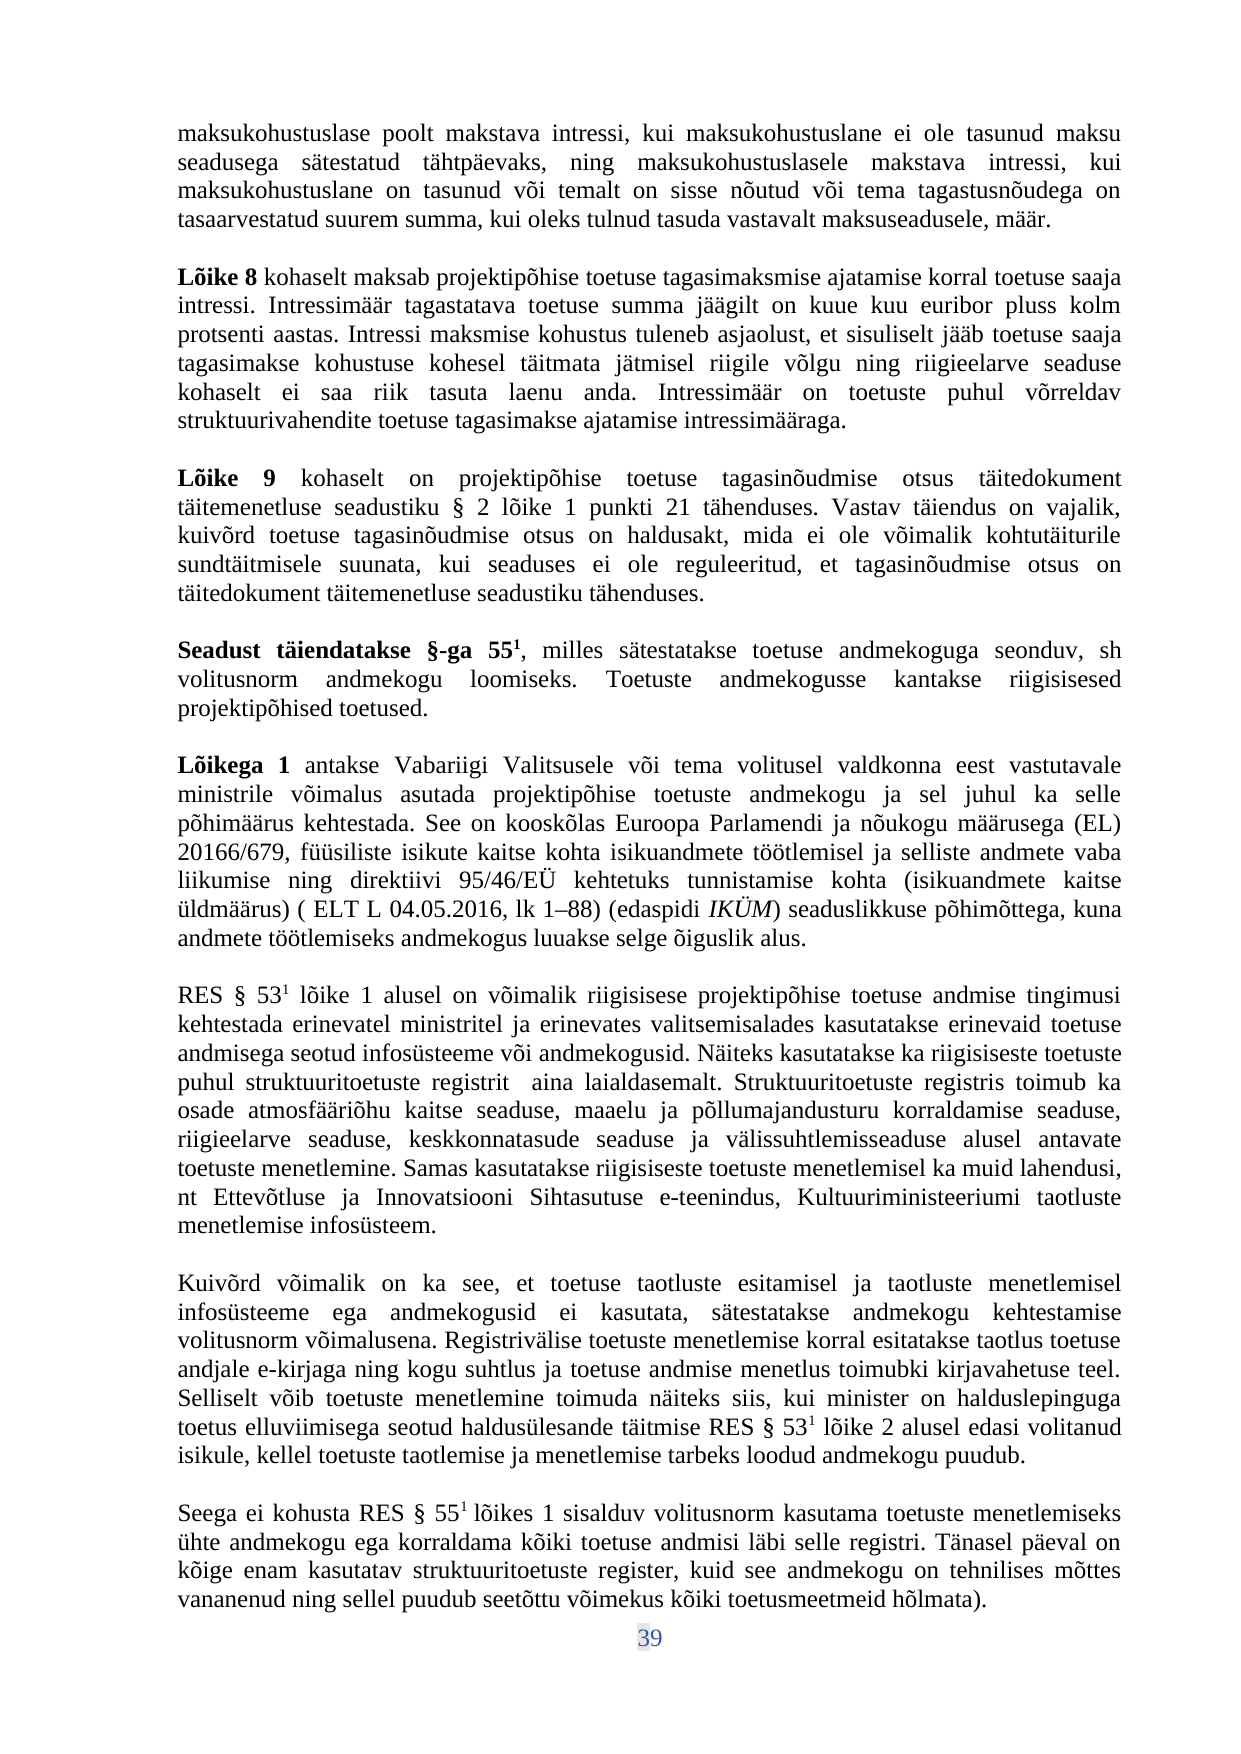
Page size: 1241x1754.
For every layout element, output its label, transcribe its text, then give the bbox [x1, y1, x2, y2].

text RES § 531 lõike 1 alusel on võimalik riigisisese projektipõhise toetuse andmise tingimusi kehtestada erinevatel ministritel ja erinevates valitsemisalades kasutatakse erinevaid toetuse andmisega seotud infosüsteeme või andmekogusid. Näiteks kasutatakse ka riigisiseste toetuste puhul struktuuritoetuste registrit aina laialdasemalt. Struktuuritoetuste registris toimub ka osade atmosfääriõhu kaitse seaduse, maaelu ja põllumajandusturu korraldamise seaduse, riigieelarve seaduse, keskkonnatasude seaduse ja välissuhtlemisseaduse alusel antavate toetuste menetlemine. Samas kasutatakse riigisiseste toetuste menetlemisel ka muid lahendusi, nt Ettevõtluse ja Innovatsiooni Sihtasutuse e-teenindus, Kultuuriministeeriumi taotluste menetlemise infosüsteem. [177, 981, 1122, 1239]
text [177, 118, 1122, 233]
text Lõike 9 kohaselt on projektipõhise toetuse tagasinõudmise otsus täitedokument täitemenetluse seadustiku § 2 lõike 1 punkti 21 tähenduses. Vastav täiendus on vajalik, kuivõrd toetuse tagasinõudmise otsus on haldusakt, mida ei ole võimalik kohtutäiturile sundtäitmisele suunata, kui seaduses ei ole reguleeritud, et tagasinõudmise otsus on täitedokument täitemenetluse seadustiku tähenduses. [177, 463, 1122, 607]
text Kuivõrd võimalik on ka see, et toetuse taotluste esitamisel ja taotluste menetlemisel infosüsteeme ega andmekogusid ei kasutata, sätestatakse andmekogu kehtestamise volitusnorm võimalusena. Registrivälise toetuste menetlemise korral esitatakse taotlus toetuse andjale e-kirjaga ning kogu suhtlus ja toetuse andmise menetlus toimubki kirjavahetuse teel. Selliselt võib toetuste menetlemine toimuda näiteks siis, kui minister on halduslepinguga toetus elluviimisega seotud haldusülesande täitmise RES § 531 lõike 2 alusel edasi volitanud isikule, kellel toetuste taotlemise ja menetlemise tarbeks loodud andmekogu puudub. [177, 1268, 1122, 1469]
text Lõike 8 kohaselt maksab projektipõhise toetuse tagasimaksmise ajatamise korral toetuse saaja intressi. Intressimäär tagastatava toetuse summa jäägilt on kuue kuu euribor pluss kolm protsenti aastas. Intressi maksmise kohustus tuleneb asjaolust, et sisuliselt jääb toetuse saaja tagasimakse kohustuse kohesel täitmata jätmisel riigile võlgu ning riigieelarve seaduse kohaselt ei saa riik tasuta laenu anda. Intressimäär on toetuste puhul võrreldav struktuurivahendite toetuse tagasimakse ajatamise intressimääraga. [177, 262, 1122, 434]
text Lõikega 1 antakse Vabariigi Valitsusele või tema volitusel valdkonna eest vastutavale ministrile võimalus asutada projektipõhise toetuste andmekogu ja sel juhul ka selle põhimäärus kehtestada. See on kooskõlas Euroopa Parlamendi ja nõukogu määrusega (EL) 20166/679, füüsiliste isikute kaitse kohta isikuandmete töötlemisel ja selliste andmete vaba liikumise ning direktiivi 95/46/EÜ kehtetuks tunnistamise kohta (isikuandmete kaitse üldmäärus) ( ELT L 04.05.2016, lk 1–88) (edaspidi IKÜM) seaduslikkuse põhimõttega, kuna andmete töötlemiseks andmekogus luuakse selge õiguslik alus. [177, 751, 1122, 952]
text Seega ei kohusta RES § 551 lõikes 1 sisalduv volitusnorm kasutama toetuste menetlemiseks ühte andmekogu ega korraldama kõiki toetuse andmisi läbi selle registri. Tänasel päeval on kõige enam kasutatav struktuuritoetuste register, kuid see andmekogu on tehnilises mõttes vananenud ning sellel puudub seetõttu võimekus kõiki toetusmeetmeid hõlmata). [177, 1498, 1122, 1613]
text Seadust täiendatakse §-ga 551, milles sätestatakse toetuse andmekoguga seonduv, sh volitusnorm andmekogu loomiseks. Toetuste andmekogusse kantakse riigisisesed projektipõhised toetused. [177, 636, 1122, 722]
